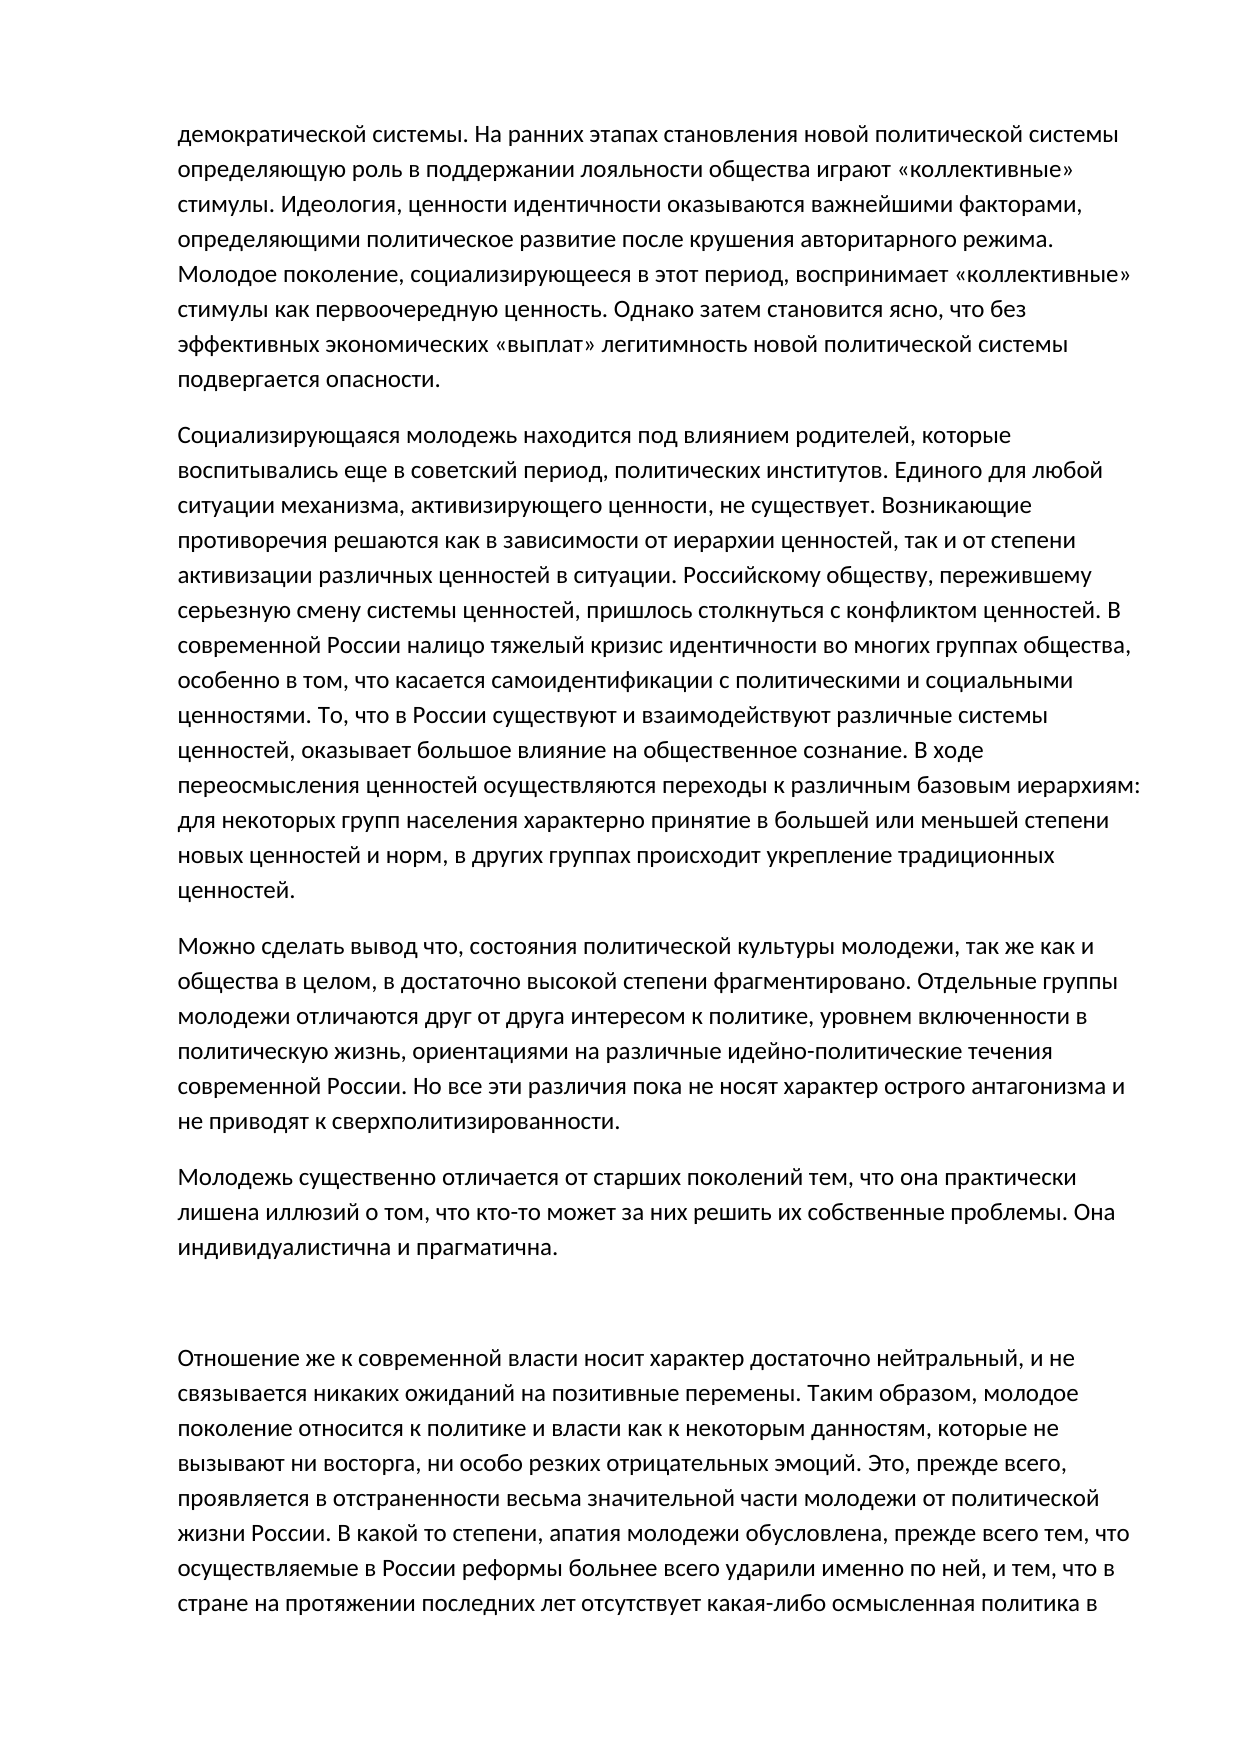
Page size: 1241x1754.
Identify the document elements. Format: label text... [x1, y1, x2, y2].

text Можно сделать вывод что, состояния политической культуры молодежи, так же как и общества в целом, в достаточно высокой степени фрагментировано. Отдельные группы молодежи отличаются друг от друга интересом к политике, уровнем включенности в политическую жизнь, ориентациями на различные идейно-политические течения современной России. Но все эти различия пока не носят характер острого антагонизма и не приводят к сверхполитизированности. [177, 930, 1152, 1135]
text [177, 118, 1152, 394]
text Социализирующаяся молодежь находится под влиянием родителей, которые воспитывались еще в советский период, политических институтов. Единого для любой ситуации механизма, активизирующего ценности, не существует. Возникающие противоречия решаются как в зависимости от иерархии ценностей, так и от степени активизации различных ценностей в ситуации. Российскому обществу, пережившему серьезную смену системы ценностей, пришлось столкнуться с конфликтом ценностей. В современной России налицо тяжелый кризис идентичности во многих группах общества, особенно в том, что касается самоидентификации с политическими и социальными ценностями. То, что в России существуют и взаимодействуют различные системы ценностей, оказывает большое влияние на общественное сознание. В ходе переосмысления ценностей осуществляются переходы к различным базовым иерархиям: для некоторых групп населения характерно принятие в большей или меньшей степени новых ценностей и норм, в других группах происходит укрепление традиционных ценностей. [177, 419, 1152, 904]
text Молодежь существенно отличается от старших поколений тем, что она практически лишена иллюзий о том, что кто-то может за них решить их собственные проблемы. Она индивидуалистична и прагматична. [177, 1161, 1152, 1261]
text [177, 1342, 1152, 1618]
